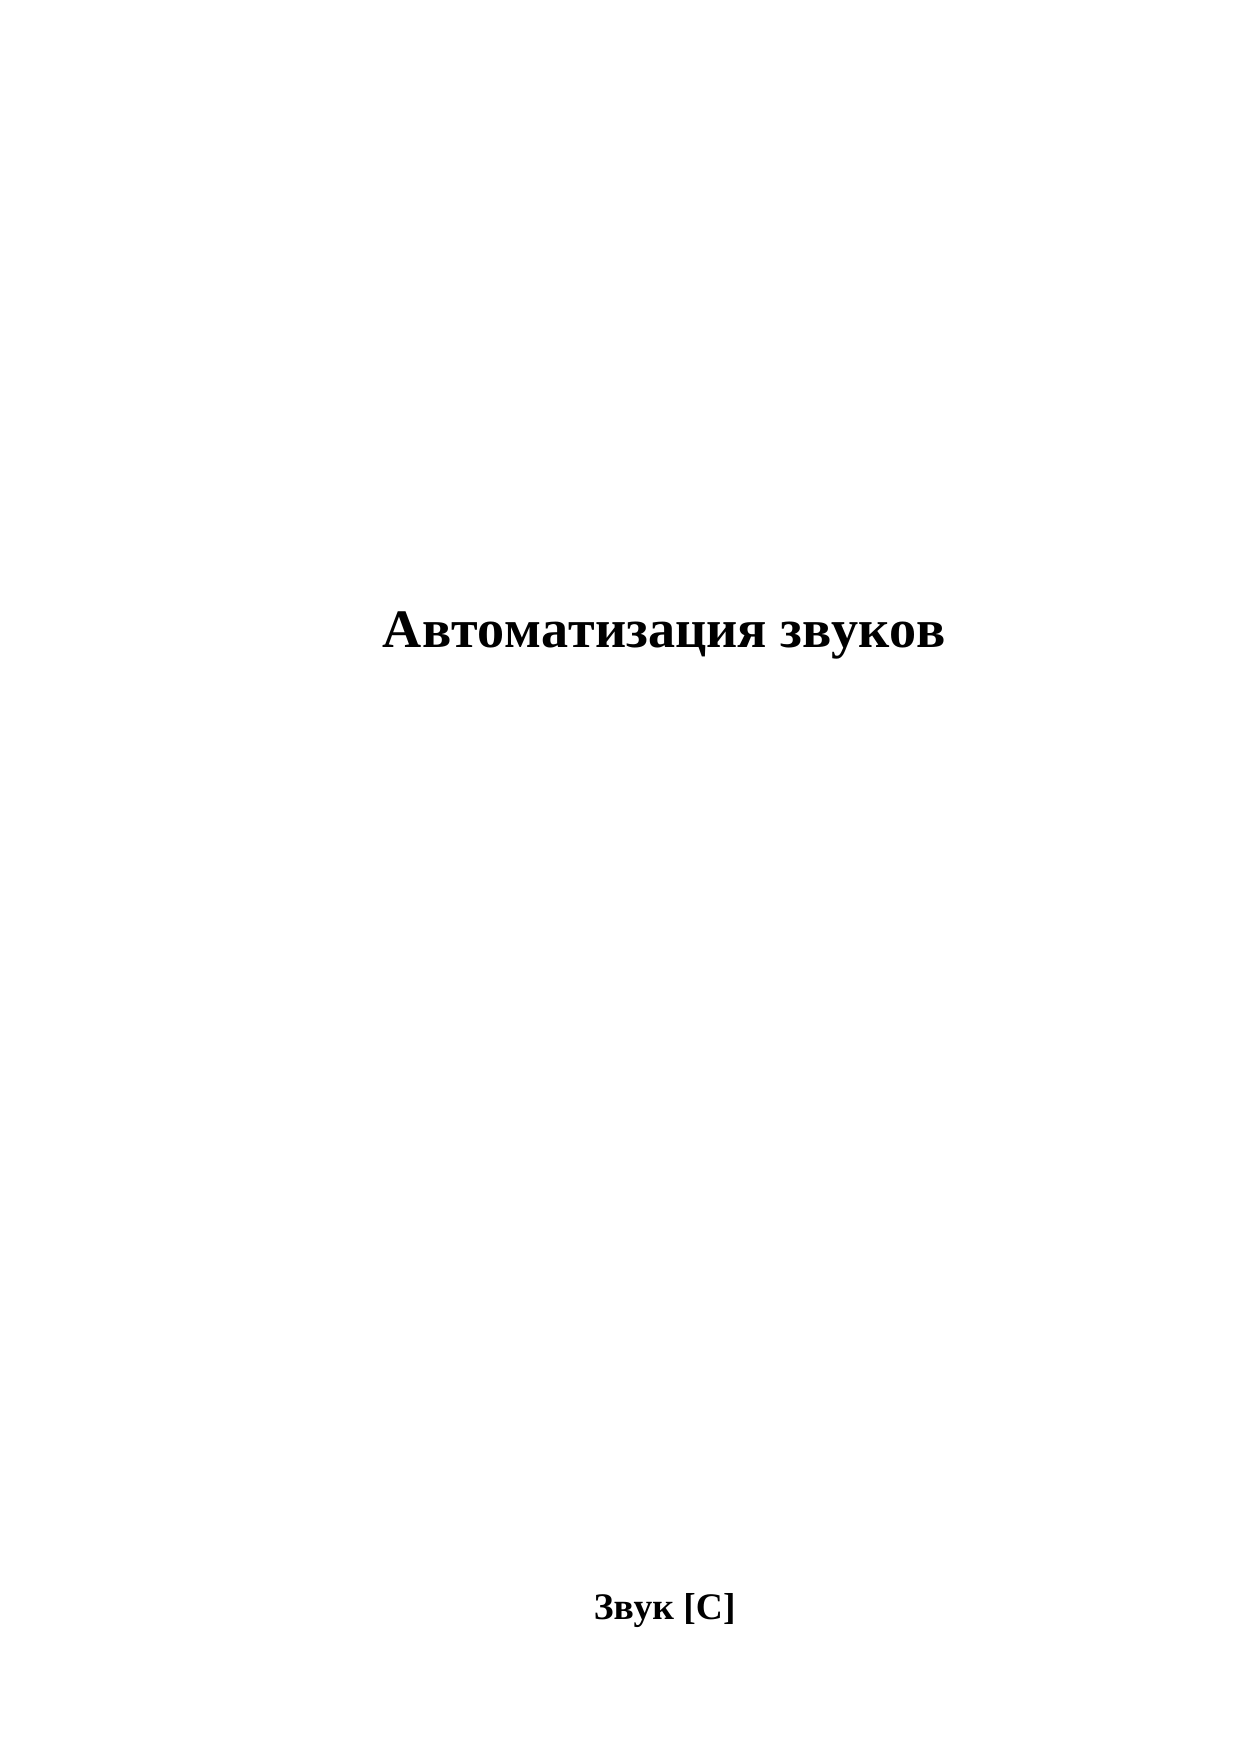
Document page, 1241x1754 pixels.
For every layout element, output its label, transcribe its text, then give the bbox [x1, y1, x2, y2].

text Звук [С] [177, 1584, 1152, 1627]
text Автоматизация звуков [177, 597, 1152, 659]
